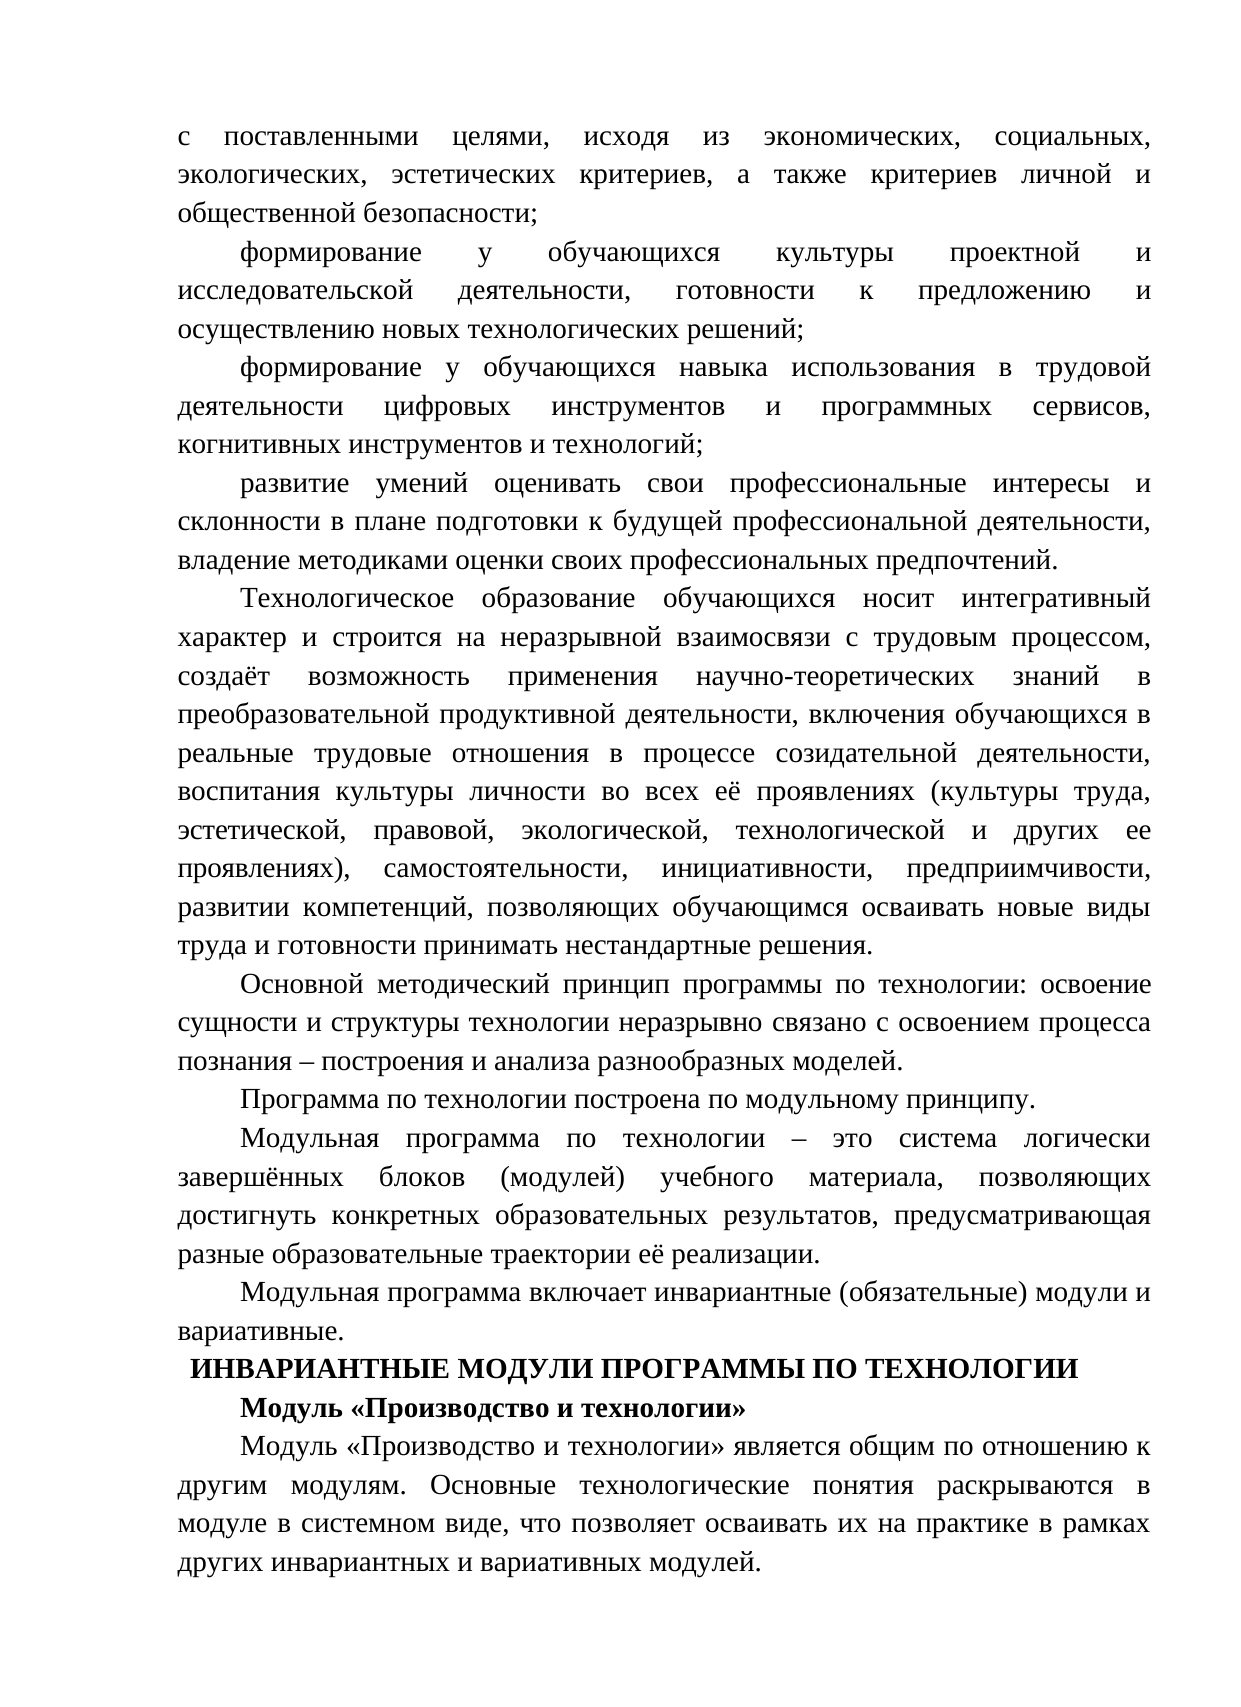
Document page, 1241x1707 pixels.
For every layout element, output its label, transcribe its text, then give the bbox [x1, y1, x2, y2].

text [177, 118, 1152, 229]
text ИНВАРИАНТНЫЕ МОДУЛИ ПРОГРАММЫ ПО ТЕХНОЛОГИИ [190, 1351, 1152, 1385]
text формирование у обучающихся навыка использования в трудовой деятельности цифровых инструментов и программных сервисов, когнитивных инструментов и технологий; [177, 349, 1152, 460]
text развитие умений оценивать свои профессиональные интересы и склонности в плане подготовки к будущей профессиональной деятельности, владение методиками оценки своих профессиональных предпочтений. [177, 465, 1152, 576]
text Модульная программа по технологии – это система логически завершённых блоков (модулей) учебного материала, позволяющих достигнуть конкретных образовательных результатов, предусматривающая разные образовательные траектории её реализации. [177, 1120, 1152, 1269]
text Модуль «Производство и технологии» [177, 1390, 1152, 1423]
text Основной методический принцип программы по технологии: освоение сущности и структуры технологии неразрывно связано с освоением процесса познания – построения и анализа разнообразных моделей. [177, 966, 1152, 1077]
text Модуль «Производство и технологии» является общим по отношению к другим модулям. Основные технологические понятия раскрываются в модуле в системном виде, что позволяет осваивать их на практике в рамках других инвариантных и вариативных модулей. [177, 1428, 1152, 1578]
text Технологическое образование обучающихся носит интегративный характер и строится на неразрывной взаимосвязи с трудовым процессом, создаёт возможность применения научно-теоретических знаний в преобразовательной продуктивной деятельности, включения обучающихся в реальные трудовые отношения в процессе созидательной деятельности, воспитания культуры личности во всех её проявлениях (культуры труда, эстетической, правовой, экологической, технологической и других ее проявлениях), самостоятельности, инициативности, предприимчивости, развитии компетенций, позволяющих обучающимся осваивать новые виды труда и готовности принимать нестандартные решения. [177, 581, 1152, 961]
text Модульная программа включает инвариантные (обязательные) модули и вариативные. [177, 1274, 1152, 1346]
text формирование у обучающихся культуры проектной и исследовательской деятельности, готовности к предложению и осуществлению новых технологических решений; [177, 234, 1152, 344]
text Программа по технологии построена по модульному принципу. [177, 1082, 1152, 1115]
